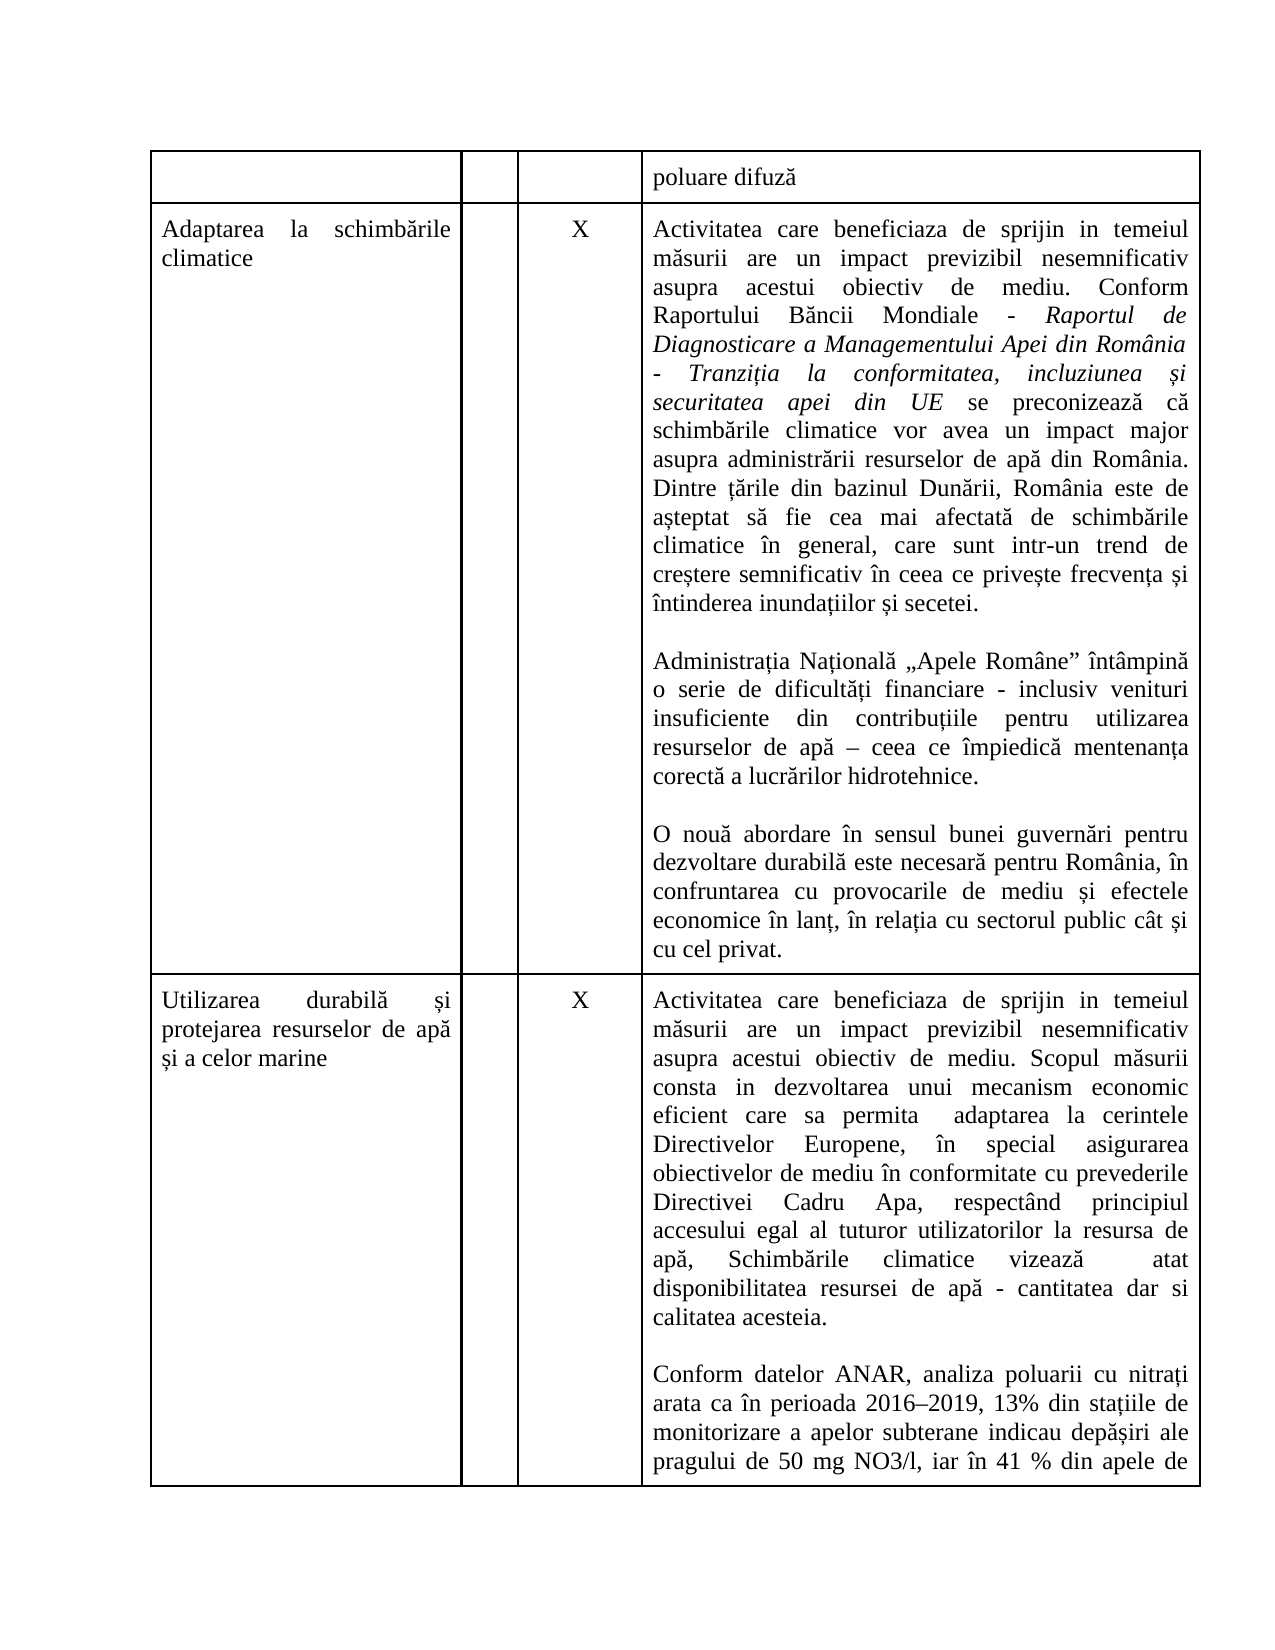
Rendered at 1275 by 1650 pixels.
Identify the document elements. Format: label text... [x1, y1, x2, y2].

table_cell Adaptarea la schimbările climatice [152, 204, 460, 973]
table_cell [643, 975, 1199, 1485]
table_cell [152, 152, 460, 202]
table_cell Activitatea care beneficiaza de sprijin in temeiul măsurii are un impact previzibil nesemnificativ asupra acestui obiectiv de mediu. Conform Raportului Băncii Mondiale - Raportul de Diagnosticare a Managementului Apei din România - Tranziția la conformitatea, incluziunea și securitatea apei din UE se preconizează că schimbările climatice vor avea un impact major asupra administrării resurselor de apă din România. Dintre țările din bazinul Dunării, România este de așteptat să fie cea mai afectată de schimbările climatice în general, care sunt intr-un trend de creștere semnificativ în ceea ce privește frecvența și întinderea inundațiilor și secetei. Administrația Națională „Apele Române” întâmpină o serie de dificultăți financiare - inclusiv venituri insuficiente din contribuțiile pentru utilizarea resurselor de apă – ceea ce împiedică mentenanța corectă a lucrărilor hidrotehnice. O nouă abordare în sensul bunei guvernări pentru dezvoltare durabilă este necesară pentru România, în confruntarea cu provocarile de mediu și efectele economice în lanț, în relația cu sectorul public cât și cu cel privat. [643, 204, 1199, 973]
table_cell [643, 152, 1199, 202]
table_cell [463, 975, 517, 1485]
table_cell X [519, 975, 641, 1485]
table_cell [463, 152, 517, 202]
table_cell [152, 975, 460, 1485]
table_cell X [519, 204, 641, 973]
table_cell [463, 204, 517, 973]
table_cell X [519, 152, 641, 202]
